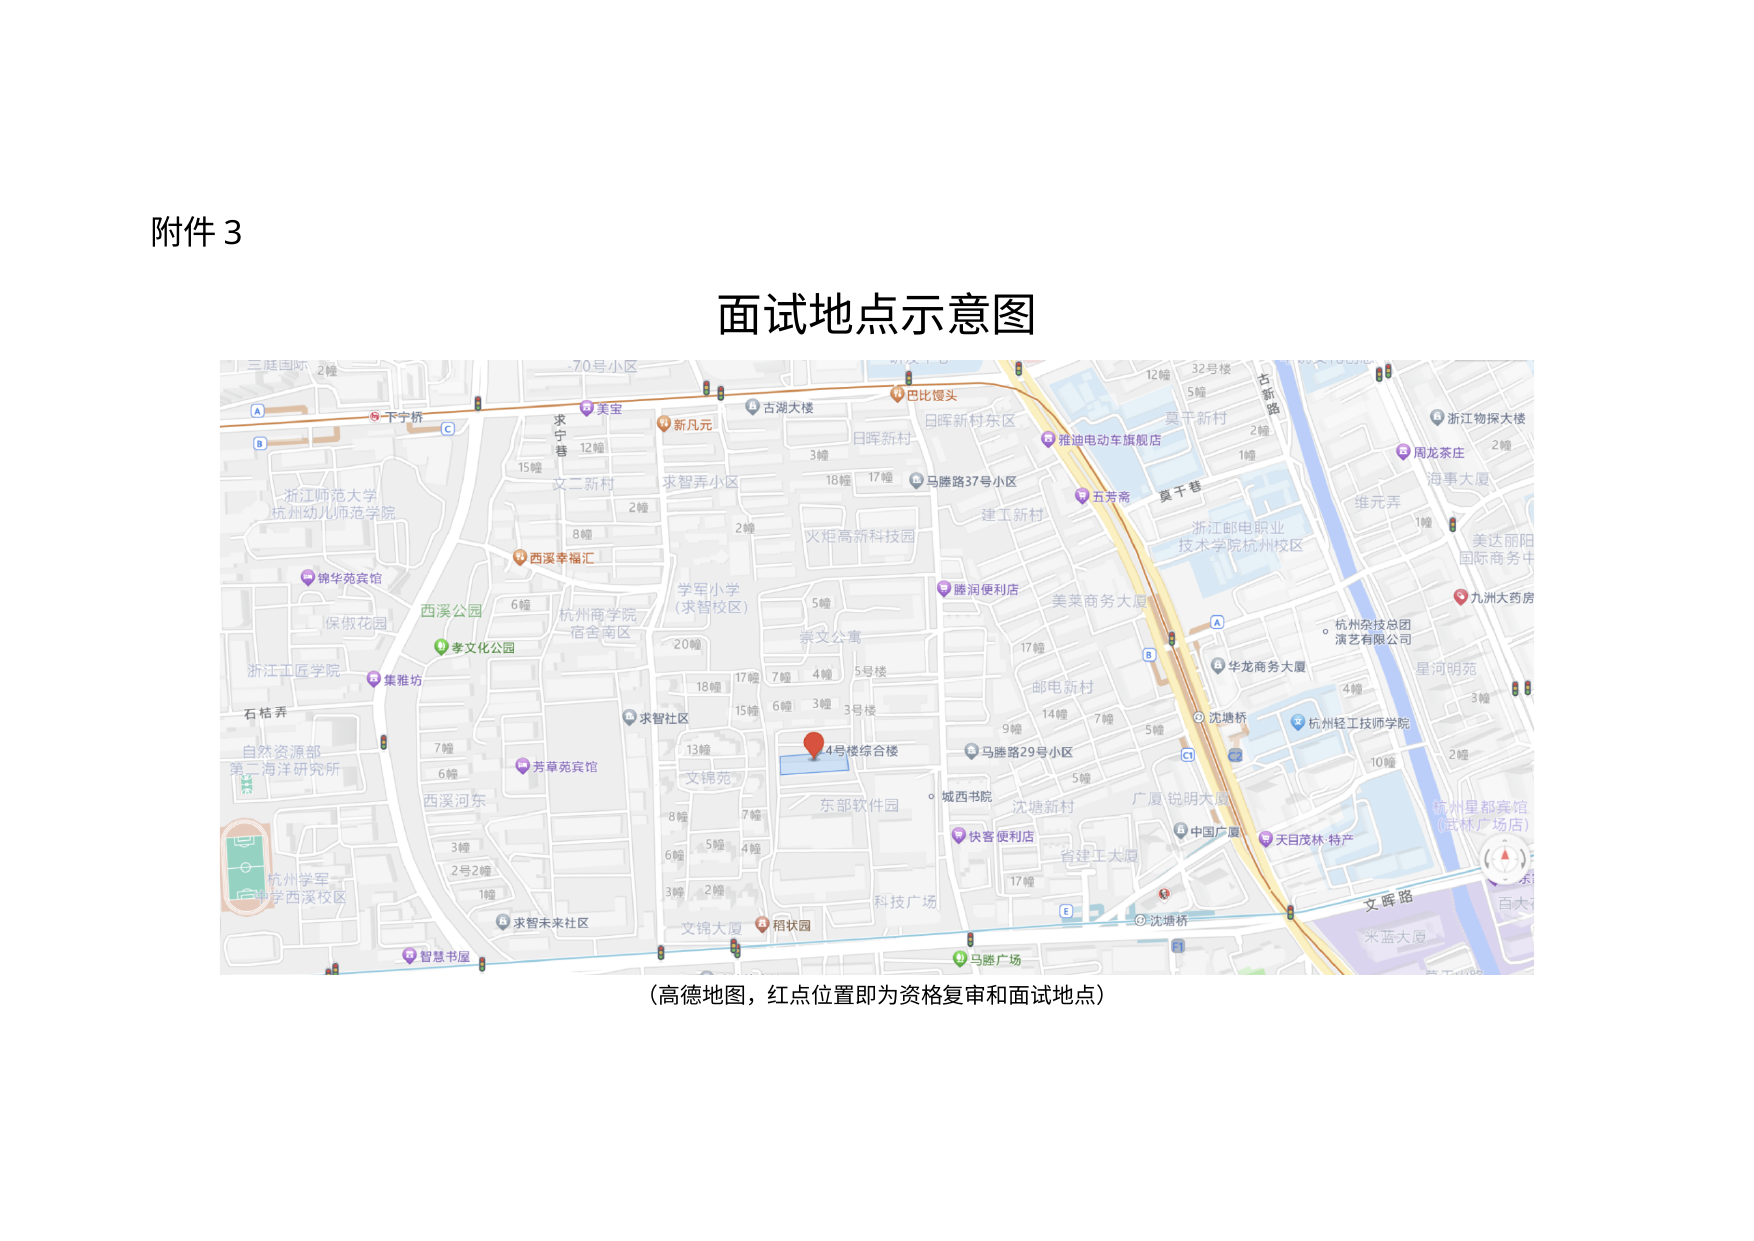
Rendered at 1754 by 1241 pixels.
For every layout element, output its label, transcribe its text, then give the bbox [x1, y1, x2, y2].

picture [219, 360, 1535, 975]
text 附件3 [150, 198, 1604, 263]
text （高德地图，红点位置即为资格复审和面试地点） [150, 978, 1604, 1010]
text 面试地点示意图 [150, 263, 1604, 360]
